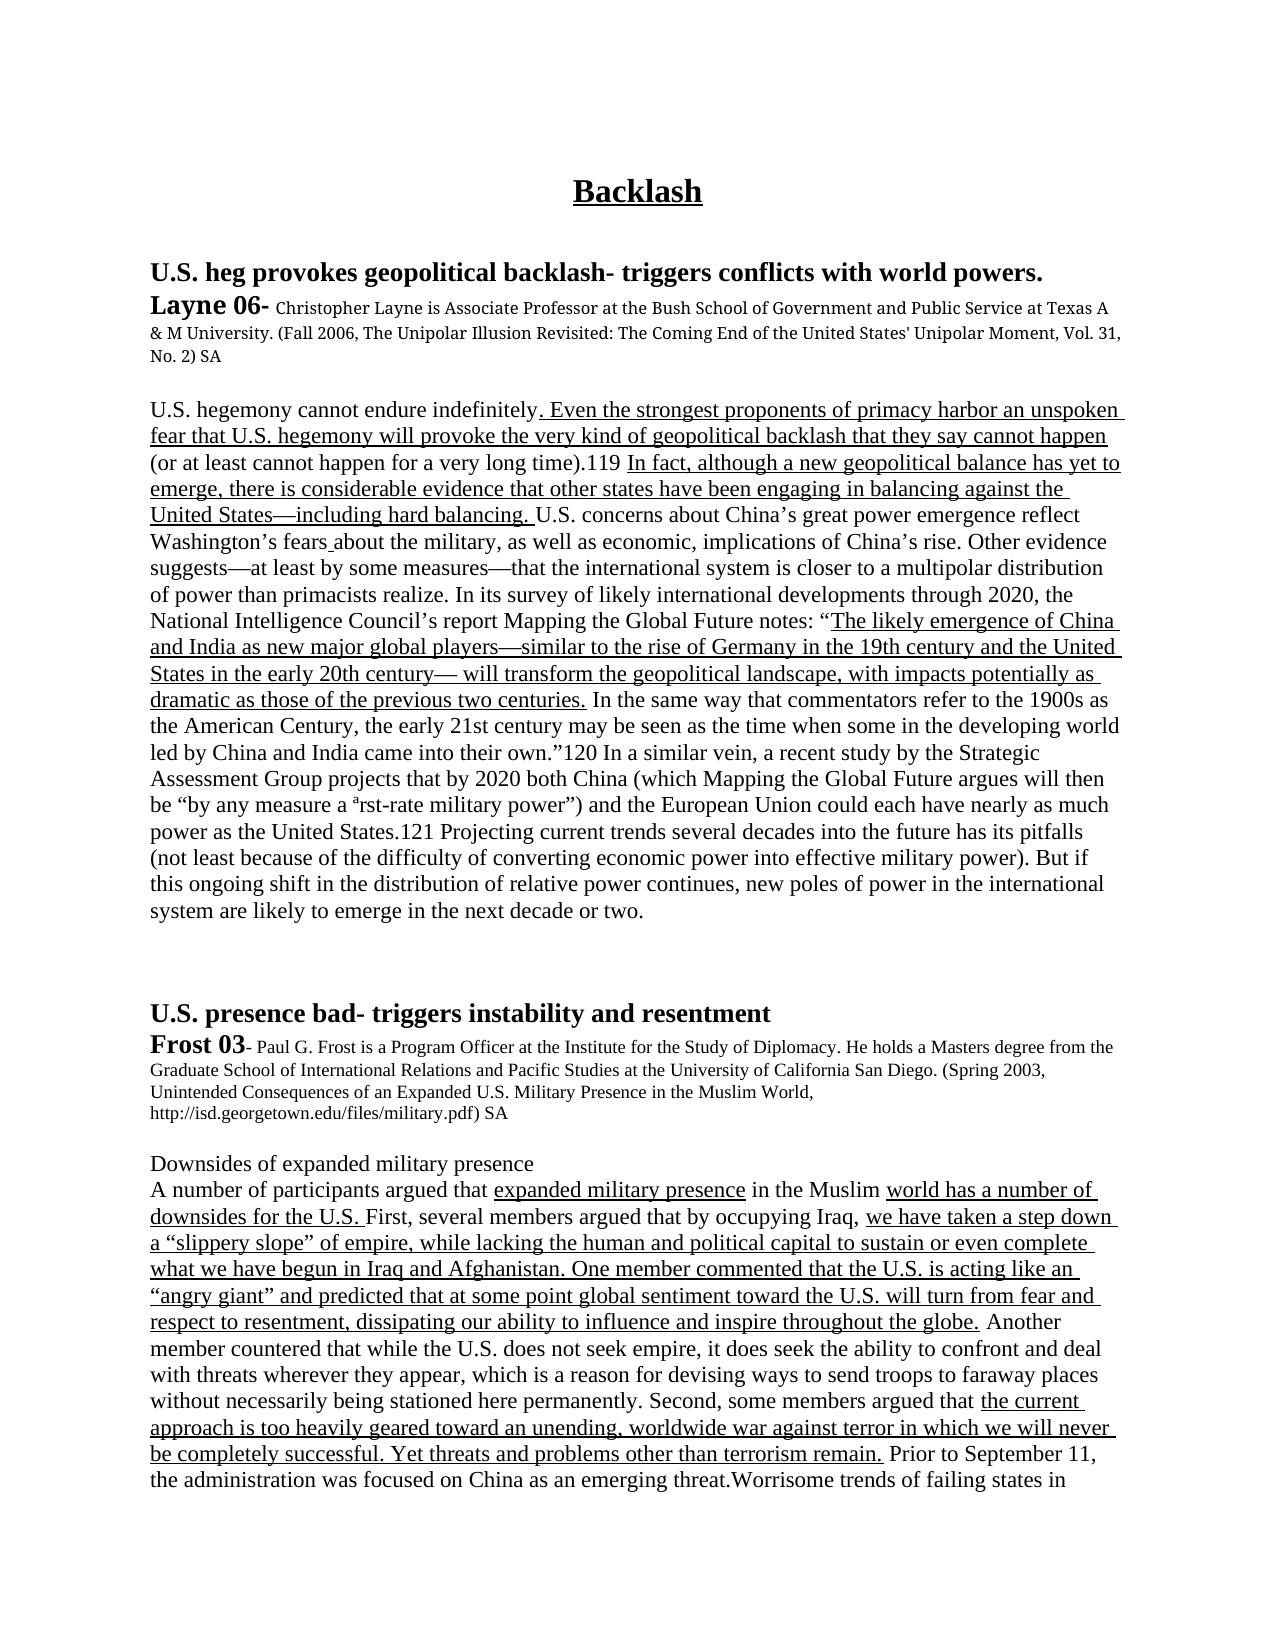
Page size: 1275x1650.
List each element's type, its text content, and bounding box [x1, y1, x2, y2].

subtitle U.S. presence bad- triggers instability and resentment [150, 997, 1125, 1028]
text U.S. hegemony cannot endure indefinitely. Even the strongest proponents of primacy harbor an unspoken fear that U.S. hegemony will provoke the very kind of geopolitical backlash that they say cannot happen (or at least cannot happen for a very long time).119 In fact, although a new geopolitical balance has yet to emerge, there is considerable evidence that other states have been engaging in balancing against the United States—including hard balancing. U.S. concerns about China’s great power emergence reflect Washington’s fears about the military, as well as economic, implications of China’s rise. Other evidence suggests—at least by some measures—that the international system is closer to a multipolar distribution of power than primacists realize. In its survey of likely international developments through 2020, the National Intelligence Council’s report Mapping the Global Future notes: “The likely emergence of China and India as new major global players—similar to the rise of Germany in the 19th century and the United States in the early 20th century— will transform the geopolitical landscape, with impacts potentially as dramatic as those of the previous two centuries. In the same way that commentators refer to the 1900s as the American Century, the early 21st century may be seen as the time when some in the developing world led by China and India came into their own.”120 In a similar vein, a recent study by the Strategic Assessment Group projects that by 2020 both China (which Mapping the Global Future argues will then be “by any measure a ªrst-rate military power”) and the European Union could each have nearly as much power as the United States.121 Projecting current trends several decades into the future has its pitfalls (not least because of the difficulty of converting economic power into effective military power). But if this ongoing shift in the distribution of relative power continues, new poles of power in the international system are likely to emerge in the next decade or two. [150, 396, 1125, 923]
text Layne 06- Christopher Layne is Associate Professor at the Bush School of Government and Public Service at Texas A & M University. (Fall 2006, The Unipolar Illusion Revisited: The Coming End of the United States' Unipolar Moment, Vol. 31, No. 2) SA [150, 287, 1125, 367]
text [150, 1176, 1125, 1493]
text Frost 03- Paul G. Frost is a Program Officer at the Institute for the Study of Diplomacy. He holds a Masters degree from the Graduate School of International Relations and Pacific Studies at the University of California San Diego. (Spring 2003, Unintended Consequences of an Expanded U.S. Military Presence in the Muslim World, http://isd.georgetown.edu/files/military.pdf) SA [150, 1028, 1125, 1124]
subtitle Backlash [150, 171, 1125, 209]
text Downsides of expanded military presence [150, 1150, 1125, 1176]
subtitle U.S. heg provokes geopolitical backlash- triggers conflicts with world powers. [150, 256, 1125, 287]
